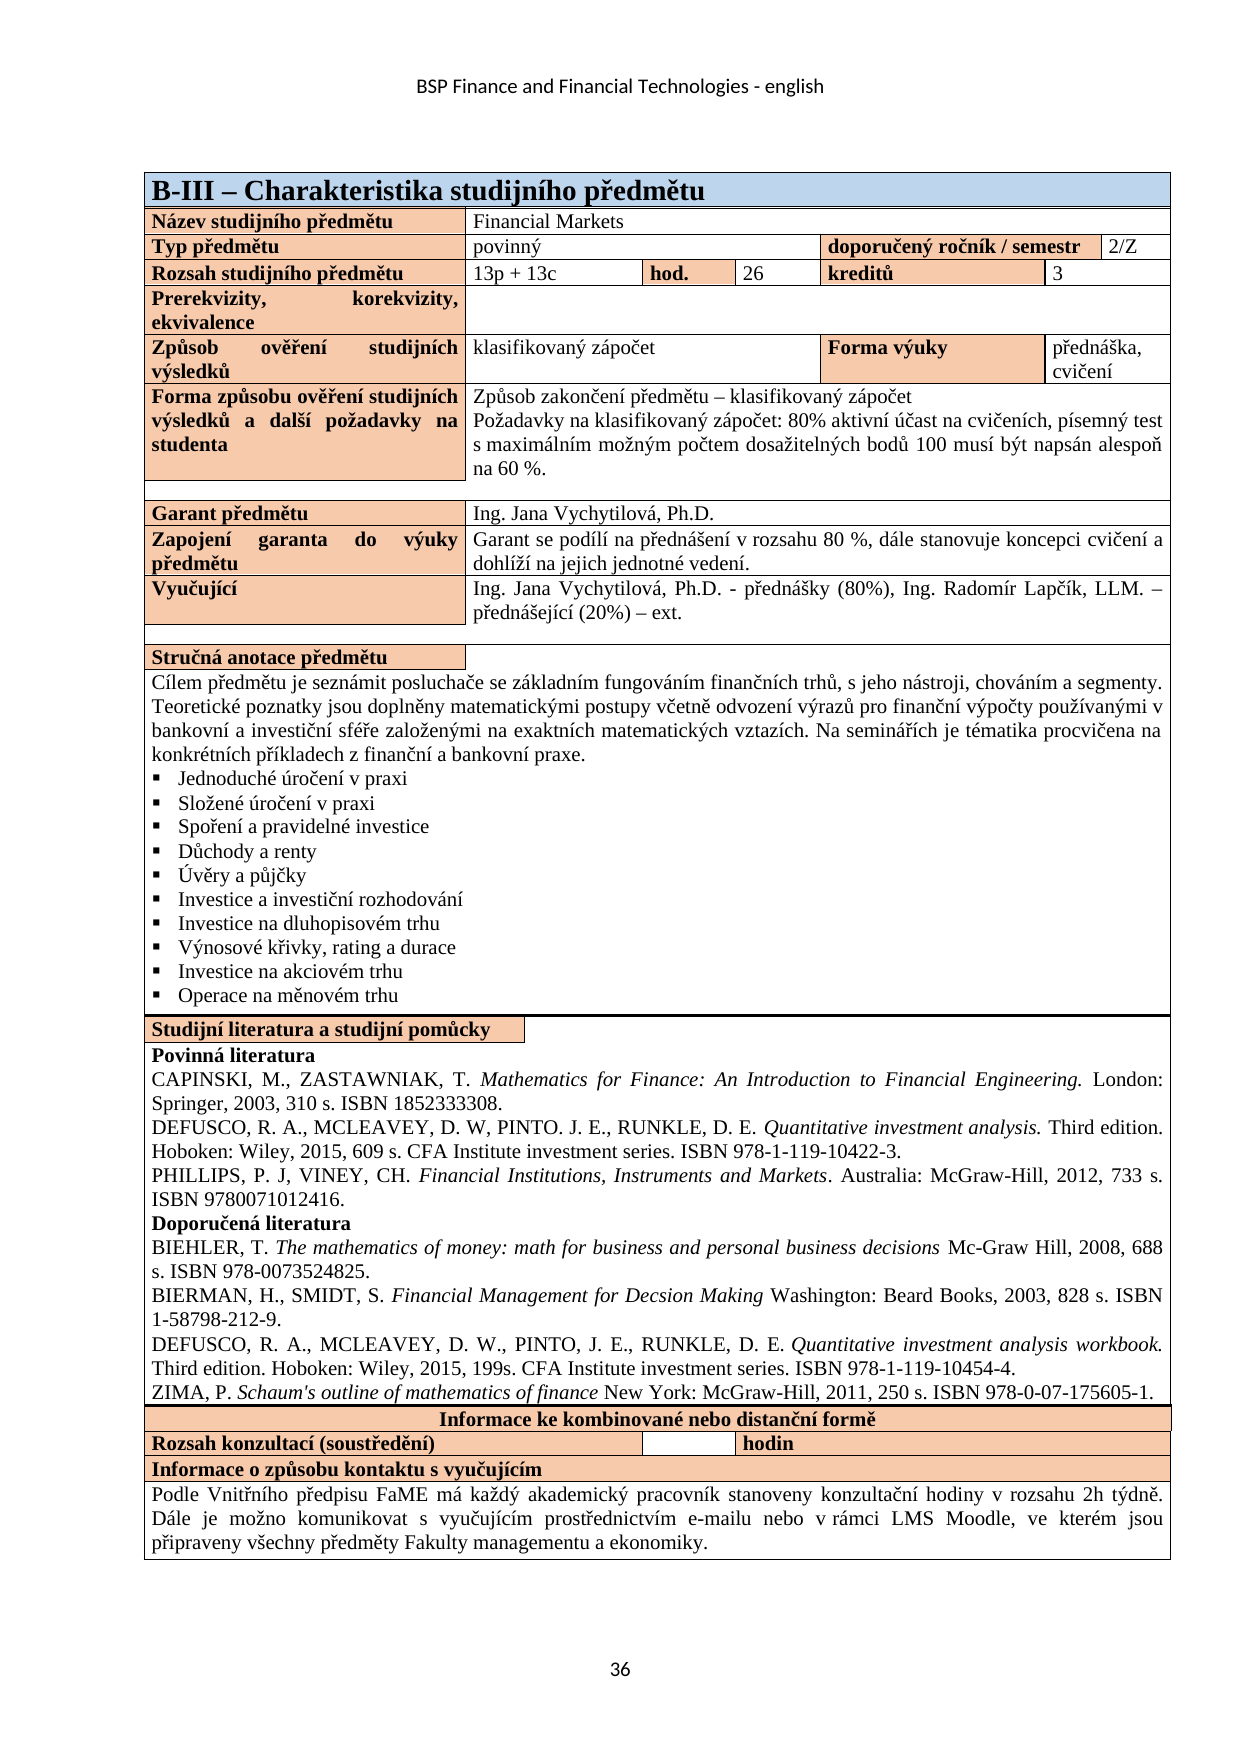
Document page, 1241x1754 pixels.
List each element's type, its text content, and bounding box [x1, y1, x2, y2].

table_cell Studijní literatura a studijní pomůcky [145, 1017, 524, 1042]
table_cell povinný [466, 235, 820, 259]
table_cell [525, 1017, 1170, 1042]
table_cell 2/Z [1102, 235, 1170, 259]
table_header B-III – Charakteristika studijního předmětu [145, 173, 1170, 206]
table_cell Garant se podílí na přednášení v rozsahu 80 %, dále stanovuje koncepci cvičení a dohlíží na jejich jednotné vedení. [466, 526, 1170, 574]
table_cell Garant předmětu [145, 501, 465, 525]
table_cell [643, 1432, 735, 1455]
table_cell Rozsah studijního předmětu [145, 260, 465, 284]
table_cell Forma výuky [821, 335, 1044, 383]
table_cell 3 [1046, 260, 1170, 284]
table_cell hod. [643, 260, 735, 284]
table_cell Rozsah konzultací (soustředění) [145, 1432, 642, 1455]
table_cell Způsob ověření studijních výsledků [145, 335, 465, 383]
table_cell [466, 286, 1170, 334]
table_cell hodin [736, 1432, 1170, 1455]
table_cell Cílem předmětu je seznámit posluchače se základním fungováním finančních trhů, s jeho nástroji, chováním a segmenty. Teoretické poznatky jsou doplněny matematickými postupy včetně odvození výrazů pro finanční výpočty používanými v bankovní a investiční sféře založenými na exaktních matematických vztazích. Na seminářích je tématika procvičena na konkrétních příkladech z finanční a bankovní praxe. Jednoduché úročení v praxi Složené úročení v praxi Spoření a pravidelné investice Důchody a renty Úvěry a půjčky Investice a investiční rozhodování Investice na dluhopisovém trhu Výnosové křivky, rating a durace Investice na akciovém trhu Operace na měnovém trhu [145, 669, 1170, 1014]
table_cell Vyučující [145, 576, 465, 624]
table_cell Forma způsobu ověření studijních výsledků a další požadavky na studenta [145, 384, 465, 480]
table_cell 13p + 13c [466, 260, 642, 284]
table_cell kreditů [821, 260, 1044, 284]
table_cell Typ předmětu [145, 235, 465, 259]
table_cell Ing. Jana Vychytilová, Ph.D. [466, 501, 1170, 525]
table_cell přednáška, cvičení [1046, 335, 1170, 383]
table_cell klasifikovaný zápočet [466, 335, 820, 383]
table_cell [145, 480, 1170, 500]
table_cell Povinná literatura CAPINSKI, M., ZASTAWNIAK, T. Mathematics for Finance: An Introduction to Financial Engineering. London: Springer, 2003, 310 s. ISBN 1852333308. DEFUSCO, R. A., MCLEAVEY, D. W, PINTO. J. E., RUNKLE, D. E. Quantitative investment analysis. Third edition. Hoboken: Wiley, 2015, 609 s. CFA Institute investment series. ISBN 978-1-119-10422-3. PHILLIPS, P. J, VINEY, CH. Financial Institutions, Instruments and Markets. Australia: McGraw-Hill, 2012, 733 s. ISBN 9780071012416. Doporučená literatura BIEHLER, T. The mathematics of money: math for business and personal business decisions Mc-Graw Hill, 2008, 688 s. ISBN 978-0073524825. BIERMAN, H., SMIDT, S. Financial Management for Decsion Making Washington: Beard Books, 2003, 828 s. ISBN 1-58798-212-9. DEFUSCO, R. A., MCLEAVEY, D. W., PINTO, J. E., RUNKLE, D. E. Quantitative investment analysis workbook. Third edition. Hoboken: Wiley, 2015, 199s. CFA Institute investment series. ISBN 978-1-119-10454-4. ZIMA, P. Schaum's outline of mathematics of finance New York: McGraw-Hill, 2011, 250 s. ISBN 978-0-07-175605-1. [145, 1042, 1170, 1404]
table_cell Podle Vnitřního předpisu FaME má každý akademický pracovník stanoveny konzultační hodiny v rozsahu 2h týdně. Dále je možno komunikovat s vyučujícím prostřednictvím e-mailu nebo v rámci LMS Moodle, ve kterém jsou připraveny všechny předměty Fakulty managementu a ekonomiky. [145, 1482, 1170, 1559]
table_cell Prerekvizity, korekvizity, ekvivalence [145, 286, 465, 334]
table_cell Informace o způsobu kontaktu s vyučujícím [145, 1456, 1170, 1481]
table_cell Financial Markets [466, 209, 1170, 233]
table_cell Název studijního předmětu [145, 209, 465, 233]
table_cell [466, 645, 1170, 669]
table_cell Ing. Jana Vychytilová, Ph.D. - přednášky (80%), Ing. Radomír Lapčík, LLM. – přednášející (20%) – ext. [466, 576, 1170, 624]
table_cell Zapojení garanta do výuky předmětu [145, 526, 465, 574]
table_cell 26 [736, 260, 820, 284]
table_cell doporučený ročník / semestr [821, 235, 1101, 259]
table_cell Způsob zakončení předmětu – klasifikovaný zápočet Požadavky na klasifikovaný zápočet: 80% aktivní účast na cvičeních, písemný test s maximálním možným počtem dosažitelných bodů 100 musí být napsán alespoň na 60 %. [466, 384, 1170, 480]
table_cell Stručná anotace předmětu [145, 645, 465, 669]
table_cell [145, 624, 1170, 644]
table_cell Informace ke kombinované nebo distanční formě [145, 1407, 1171, 1431]
